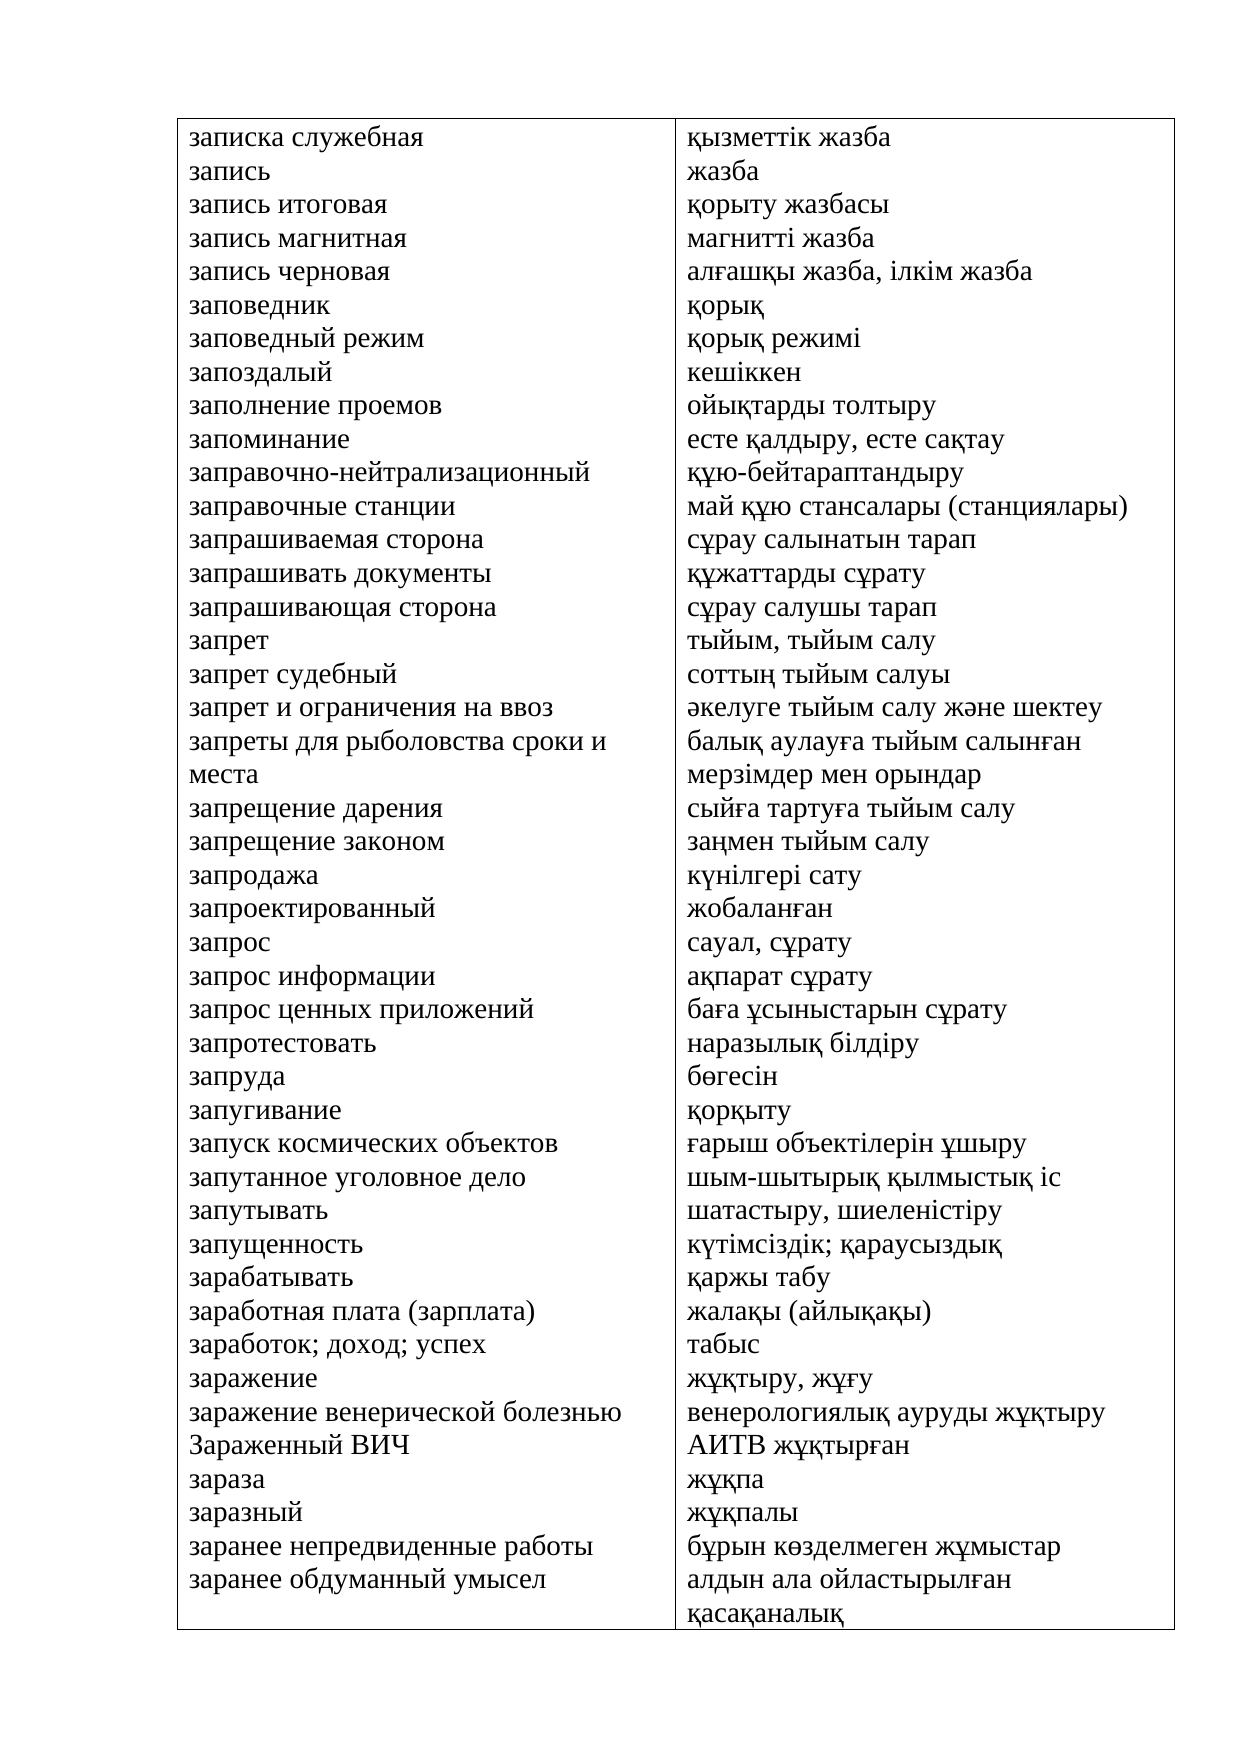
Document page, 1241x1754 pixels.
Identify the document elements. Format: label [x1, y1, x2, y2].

table_cell [178, 119, 675, 1628]
table_cell [676, 119, 1174, 1628]
